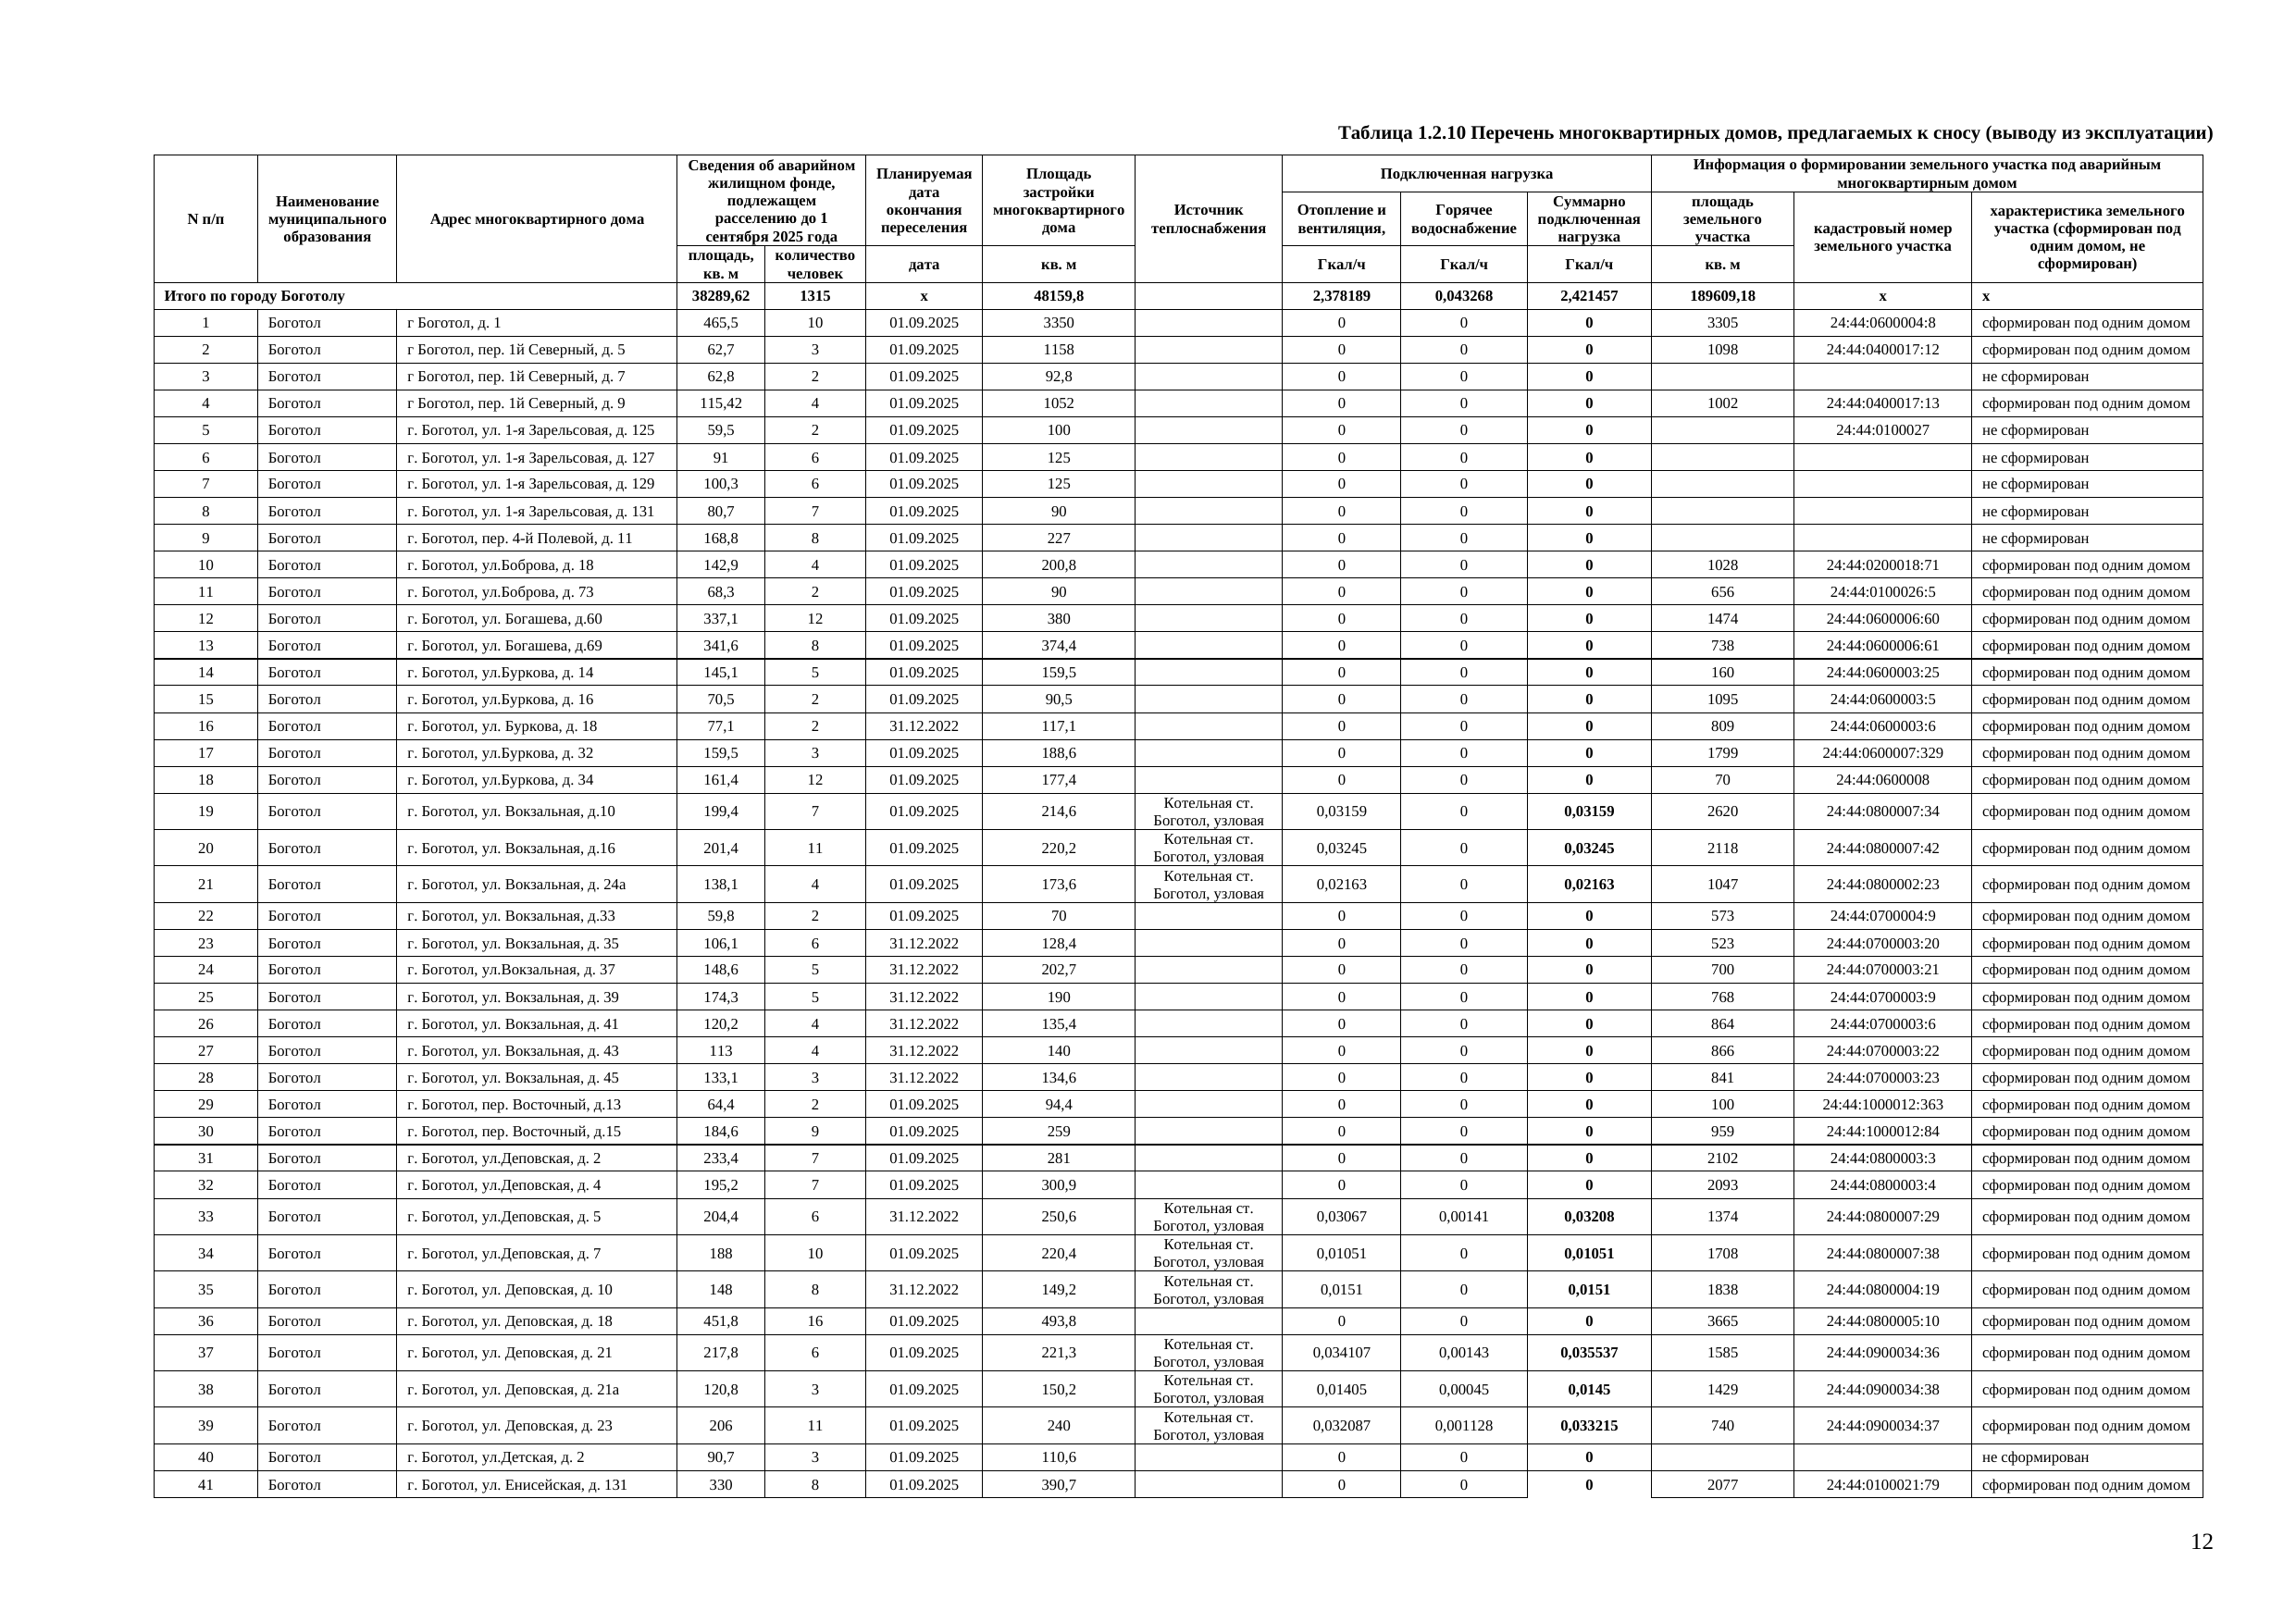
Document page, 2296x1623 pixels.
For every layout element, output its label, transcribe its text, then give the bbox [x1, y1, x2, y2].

table_cell 120,2 [677, 1010, 764, 1036]
table_cell 177,4 [983, 767, 1135, 793]
table_cell 149,2 [983, 1271, 1135, 1307]
table_cell [1136, 310, 1282, 336]
table_cell 0,03159 [1283, 794, 1400, 829]
table_cell Боготол [258, 1010, 396, 1036]
table_cell сформирован под одним домом [1972, 1335, 2203, 1370]
table_cell Котельная ст. Боготол, узловая [1136, 794, 1282, 829]
table_cell [1136, 903, 1282, 929]
table_cell 7 [155, 471, 257, 497]
table_cell Боготол [258, 1118, 396, 1144]
table_cell г. Боготол, ул. Богашева, д.60 [397, 605, 676, 631]
table_cell 13 [155, 632, 257, 658]
table_cell [1136, 1064, 1282, 1090]
table_cell Боготол [258, 1271, 396, 1307]
table_cell 31.12.2022 [866, 957, 982, 983]
table_cell 0 [1528, 551, 1651, 577]
table_cell 24:44:0800007:42 [1794, 830, 1971, 865]
table_cell Боготол [258, 1235, 396, 1270]
table_cell 573 [1652, 903, 1793, 929]
table_cell 0 [1528, 417, 1651, 443]
table_cell 24:44:0800003:4 [1794, 1171, 1971, 1197]
table_cell 24:44:0400017:12 [1794, 337, 1971, 363]
table_cell 24:44:0700003:21 [1794, 957, 1971, 983]
table_cell [1136, 1146, 1282, 1171]
table_cell 0 [1401, 713, 1527, 738]
table_cell [1136, 660, 1282, 685]
table_cell 2077 [1652, 1471, 1793, 1497]
table_cell [1136, 1037, 1282, 1063]
table_cell Боготол [258, 767, 396, 793]
table_cell 24:44:0700003:22 [1794, 1037, 1971, 1063]
table_cell г. Боготол, ул. Вокзальная, д. 39 [397, 984, 676, 1010]
table_cell 0,01051 [1283, 1235, 1400, 1270]
table_cell 48159,8 [983, 283, 1135, 308]
table_cell 0,0151 [1283, 1271, 1400, 1307]
table_cell 12 [155, 605, 257, 631]
table_cell 24:44:0200018:71 [1794, 551, 1971, 577]
table_cell 740 [1652, 1407, 1793, 1443]
table_cell 39 [155, 1407, 257, 1443]
table_cell 0 [1283, 957, 1400, 983]
table_cell 01.09.2025 [866, 444, 982, 470]
table_cell 0 [1401, 1146, 1527, 1171]
table_cell сформирован под одним домом [1972, 794, 2203, 829]
table_cell 0,00045 [1401, 1371, 1527, 1406]
table_cell 0,01405 [1283, 1371, 1400, 1406]
table_cell 0 [1401, 1444, 1527, 1470]
table_cell не сформирован [1972, 417, 2203, 443]
table_cell 4 [765, 1037, 865, 1063]
table_cell 24:44:0600003:25 [1794, 660, 1971, 685]
table_cell сформирован под одним домом [1972, 1235, 2203, 1270]
table_cell 19 [155, 794, 257, 829]
table_cell 01.09.2025 [866, 830, 982, 865]
table_cell [1652, 498, 1793, 524]
table_cell сформирован под одним домом [1972, 1146, 2203, 1171]
table_cell 64,4 [677, 1091, 764, 1117]
table_cell [1794, 444, 1971, 470]
table_cell 199,4 [677, 794, 764, 829]
table_cell Боготол [258, 1199, 396, 1234]
table_cell Боготол [258, 364, 396, 390]
table_cell 0 [1528, 1118, 1651, 1144]
table_cell 115,42 [677, 390, 764, 416]
table_cell 0,035537 [1528, 1335, 1651, 1370]
table_cell Боготол [258, 1407, 396, 1443]
table_cell 37 [155, 1335, 257, 1370]
table_cell сформирован под одним домом [1972, 337, 2203, 363]
table_cell кв. м [983, 246, 1135, 281]
table_cell 11 [765, 1407, 865, 1443]
table_cell г. Боготол, ул. Деповская, д. 23 [397, 1407, 676, 1443]
table_cell Гкал/ч [1528, 246, 1651, 281]
table_cell 6 [765, 930, 865, 956]
table_cell 113 [677, 1037, 764, 1063]
table_cell [1136, 930, 1282, 956]
table_cell 0 [1528, 1471, 1651, 1497]
table_cell 4 [765, 551, 865, 577]
table_cell 01.09.2025 [866, 660, 982, 685]
table_cell 24:44:0100027 [1794, 417, 1971, 443]
table_cell 0 [1528, 390, 1651, 416]
table_cell 0 [1528, 903, 1651, 929]
table_cell 0 [1528, 1146, 1651, 1171]
table_cell 0 [1528, 364, 1651, 390]
table_cell Итого по городу Боготолу [155, 283, 676, 308]
table_cell 0 [1528, 957, 1651, 983]
table_cell 0 [1283, 767, 1400, 793]
table_cell 0 [1528, 444, 1651, 470]
table_cell 0 [1401, 310, 1527, 336]
table_cell 1098 [1652, 337, 1793, 363]
table_cell 100 [1652, 1091, 1793, 1117]
table_cell г. Боготол, ул.Деповская, д. 2 [397, 1146, 676, 1171]
table_cell 24:44:0600003:6 [1794, 713, 1971, 738]
table_cell 0 [1528, 1037, 1651, 1063]
table_cell 184,6 [677, 1118, 764, 1144]
table_cell 01.09.2025 [866, 632, 982, 658]
table_cell [1136, 364, 1282, 390]
table_cell 0,033215 [1528, 1407, 1651, 1443]
table_cell сформирован под одним домом [1972, 390, 2203, 416]
table_cell 01.09.2025 [866, 740, 982, 766]
table_cell [1794, 1444, 1971, 1470]
table_cell 0 [1528, 525, 1651, 551]
table_cell 135,4 [983, 1010, 1135, 1036]
table_cell 28 [155, 1064, 257, 1090]
table_cell сформирован под одним домом [1972, 1407, 2203, 1443]
table_cell г. Боготол, ул.Буркова, д. 32 [397, 740, 676, 766]
table_cell 36 [155, 1308, 257, 1334]
table_cell Боготол [258, 551, 396, 577]
table_cell 0,0145 [1528, 1371, 1651, 1406]
table_cell сформирован под одним домом [1972, 1271, 2203, 1307]
table_cell 6 [765, 1335, 865, 1370]
table_cell 0 [1283, 337, 1400, 363]
table_cell 24:44:1000012:363 [1794, 1091, 1971, 1117]
table_cell 0 [1283, 1444, 1400, 1470]
table_cell г. Боготол, пер. 4-й Полевой, д. 11 [397, 525, 676, 551]
table_cell Боготол [258, 1371, 396, 1406]
table_cell 31.12.2022 [866, 1010, 982, 1036]
table_cell 380 [983, 605, 1135, 631]
table_cell г. Боготол, ул. Вокзальная, д. 41 [397, 1010, 676, 1036]
table_cell г. Боготол, ул. Деповская, д. 21а [397, 1371, 676, 1406]
table_cell 0 [1283, 1146, 1400, 1171]
table_cell Боготол [258, 957, 396, 983]
table_cell г. Боготол, ул.Боброва, д. 18 [397, 551, 676, 577]
table_cell 0 [1283, 632, 1400, 658]
table_cell 01.09.2025 [866, 1091, 982, 1117]
table_cell Боготол [258, 417, 396, 443]
table_cell сформирован под одним домом [1972, 310, 2203, 336]
table_cell Боготол [258, 1444, 396, 1470]
table_cell 451,8 [677, 1308, 764, 1334]
table_cell Боготол [258, 605, 396, 631]
table_cell 80,7 [677, 498, 764, 524]
table_cell г. Боготол, ул.Буркова, д. 16 [397, 686, 676, 712]
table_cell Котельная ст. Боготол, узловая [1136, 866, 1282, 902]
table_cell 2 [765, 713, 865, 738]
table_cell 15 [155, 686, 257, 712]
table_cell 134,6 [983, 1064, 1135, 1090]
table_cell 5 [765, 660, 865, 685]
table_header Наименование муниципального образования [258, 155, 396, 281]
table_cell 259 [983, 1118, 1135, 1144]
table_cell Боготол [258, 660, 396, 685]
table_header Источник теплоснабжения [1136, 155, 1282, 281]
table_cell 0 [1283, 903, 1400, 929]
table_cell [1136, 471, 1282, 497]
table_cell 01.09.2025 [866, 337, 982, 363]
table_cell 0 [1401, 578, 1527, 604]
table_cell 01.09.2025 [866, 1171, 982, 1197]
table_cell сформирован под одним домом [1972, 1171, 2203, 1197]
table_cell Боготол [258, 1471, 396, 1497]
table_cell 90 [983, 498, 1135, 524]
table_cell Боготол [258, 337, 396, 363]
table_cell x [1972, 283, 2203, 308]
table_cell [1136, 632, 1282, 658]
table_cell 0 [1283, 498, 1400, 524]
table_cell 3 [765, 1444, 865, 1470]
table_cell 281 [983, 1146, 1135, 1171]
table_cell 1158 [983, 337, 1135, 363]
table_cell 24:44:1000012:84 [1794, 1118, 1971, 1144]
table_cell 100 [983, 417, 1135, 443]
table_cell 24:44:0800007:38 [1794, 1235, 1971, 1270]
table_cell не сформирован [1972, 498, 2203, 524]
table_cell г. Боготол, ул.Боброва, д. 73 [397, 578, 676, 604]
table_cell 11 [765, 830, 865, 865]
table_cell 1002 [1652, 390, 1793, 416]
table_cell 10 [765, 310, 865, 336]
table_cell 01.09.2025 [866, 605, 982, 631]
table_cell 120,8 [677, 1371, 764, 1406]
table_cell г. Боготол, ул. Вокзальная, д. 43 [397, 1037, 676, 1063]
table_cell г. Боготол, пер. Восточный, д.13 [397, 1091, 676, 1117]
table_cell 35 [155, 1271, 257, 1307]
table_cell 0 [1283, 1091, 1400, 1117]
table_cell г. Боготол, ул.Деповская, д. 5 [397, 1199, 676, 1234]
table_cell г. Боготол, ул. 1-я Зарельсовая, д. 125 [397, 417, 676, 443]
table_cell 233,4 [677, 1146, 764, 1171]
table_cell сформирован под одним домом [1972, 632, 2203, 658]
table_cell 337,1 [677, 605, 764, 631]
table_cell 0 [1283, 1471, 1400, 1497]
table_cell 0 [1283, 1171, 1400, 1197]
table_cell 40 [155, 1444, 257, 1470]
table_cell 0 [1283, 578, 1400, 604]
table_cell [1136, 1171, 1282, 1197]
table_cell 117,1 [983, 713, 1135, 738]
table_cell Боготол [258, 578, 396, 604]
table_cell 90 [983, 578, 1135, 604]
table_cell 0,001128 [1401, 1407, 1527, 1443]
table_cell Боготол [258, 866, 396, 902]
table_cell 374,4 [983, 632, 1135, 658]
table_cell 0 [1528, 740, 1651, 766]
table_cell 12 [765, 767, 865, 793]
table_cell 159,5 [983, 660, 1135, 685]
table_cell сформирован под одним домом [1972, 830, 2203, 865]
table_cell 204,4 [677, 1199, 764, 1234]
table_cell 656 [1652, 578, 1793, 604]
table_cell [1136, 740, 1282, 766]
table_cell 34 [155, 1235, 257, 1270]
table_cell Боготол [258, 1037, 396, 1063]
table_cell 217,8 [677, 1335, 764, 1370]
table_cell 20 [155, 830, 257, 865]
table_cell г. Боготол, ул. 1-я Зарельсовая, д. 127 [397, 444, 676, 470]
table_cell г. Боготол, ул. Вокзальная, д.16 [397, 830, 676, 865]
table_cell Отопление и вентиляция, [1283, 192, 1400, 245]
table_cell Котельная ст. Боготол, узловая [1136, 1235, 1282, 1270]
table_cell 01.09.2025 [866, 794, 982, 829]
table_cell [1136, 1444, 1282, 1470]
table_cell [1136, 1091, 1282, 1117]
table_cell [1652, 444, 1793, 470]
table_cell Боготол [258, 390, 396, 416]
table_cell 24:44:0600006:61 [1794, 632, 1971, 658]
table_cell 0,00141 [1401, 1199, 1527, 1234]
table_cell 2118 [1652, 830, 1793, 865]
table_cell 0 [1401, 1118, 1527, 1144]
table_cell Боготол [258, 903, 396, 929]
table_cell 0 [1283, 364, 1400, 390]
table_cell Суммарно подключенная нагрузка [1528, 192, 1651, 245]
table_cell 173,6 [983, 866, 1135, 902]
table_cell 864 [1652, 1010, 1793, 1036]
table_cell 2 [765, 417, 865, 443]
table_cell [1136, 605, 1282, 631]
table_cell 0 [1401, 1308, 1527, 1334]
table_cell 38289,62 [677, 283, 764, 308]
table_cell сформирован под одним домом [1972, 1471, 2203, 1497]
table_cell Котельная ст. Боготол, узловая [1136, 1199, 1282, 1234]
table_cell 01.09.2025 [866, 1146, 982, 1171]
table_cell 1095 [1652, 686, 1793, 712]
table_cell 31.12.2022 [866, 984, 982, 1010]
table_cell 0 [1528, 713, 1651, 738]
table_cell 24:44:0600006:60 [1794, 605, 1971, 631]
table_cell 22 [155, 903, 257, 929]
table_cell 1 [155, 310, 257, 336]
table_cell 0 [1401, 1064, 1527, 1090]
table_cell 841 [1652, 1064, 1793, 1090]
table_cell 24:44:0800007:34 [1794, 794, 1971, 829]
table_cell 0 [1283, 1064, 1400, 1090]
table_cell 31.12.2022 [866, 1037, 982, 1063]
table_cell 110,6 [983, 1444, 1135, 1470]
table_cell 21 [155, 866, 257, 902]
table_cell 125 [983, 444, 1135, 470]
table_cell [1136, 498, 1282, 524]
table_cell г. Боготол, ул.Деповская, д. 7 [397, 1235, 676, 1270]
table_cell сформирован под одним домом [1972, 1199, 2203, 1234]
table_cell 0 [1401, 471, 1527, 497]
table_cell 6 [155, 444, 257, 470]
table_cell 4 [765, 1010, 865, 1036]
table_cell 3 [765, 1064, 865, 1090]
table_cell [1652, 364, 1793, 390]
table_cell 0 [1401, 525, 1527, 551]
table_cell 0 [1401, 1091, 1527, 1117]
table_cell 300,9 [983, 1171, 1135, 1197]
table_cell 0 [1528, 310, 1651, 336]
table_cell 10 [765, 1235, 865, 1270]
table_cell 77,1 [677, 713, 764, 738]
table_cell 68,3 [677, 578, 764, 604]
table_cell 0,00143 [1401, 1335, 1527, 1370]
table_cell 3 [765, 1371, 865, 1406]
table_cell 128,4 [983, 930, 1135, 956]
table_cell 01.09.2025 [866, 767, 982, 793]
table_cell 0 [1401, 686, 1527, 712]
table_cell 14 [155, 660, 257, 685]
table_cell 0 [1401, 830, 1527, 865]
table_cell 38 [155, 1371, 257, 1406]
table_cell 01.09.2025 [866, 1118, 982, 1144]
table_cell 91 [677, 444, 764, 470]
table_header Площадь застройки многоквартирного дома [983, 155, 1135, 245]
table_cell 31.12.2022 [866, 1064, 982, 1090]
table_cell 0,03208 [1528, 1199, 1651, 1234]
table_cell 0 [1401, 930, 1527, 956]
table_cell 92,8 [983, 364, 1135, 390]
table_cell 11 [155, 578, 257, 604]
table_cell [1136, 417, 1282, 443]
table_cell 160 [1652, 660, 1793, 685]
table_cell дата [866, 246, 982, 281]
table_cell 523 [1652, 930, 1793, 956]
table_cell 221,3 [983, 1335, 1135, 1370]
table_cell 01.09.2025 [866, 686, 982, 712]
table_cell 1315 [765, 283, 865, 308]
table_cell г. Боготол, ул. Богашева, д.69 [397, 632, 676, 658]
table_cell Боготол [258, 632, 396, 658]
table_cell 0 [1283, 390, 1400, 416]
table_cell 8 [765, 525, 865, 551]
table_cell количество человек [765, 246, 865, 281]
table_header N п/п [155, 155, 257, 281]
table_cell [1794, 364, 1971, 390]
table_cell [1136, 957, 1282, 983]
table_cell 100,3 [677, 471, 764, 497]
table_cell Боготол [258, 525, 396, 551]
table_cell 24:44:0700003:23 [1794, 1064, 1971, 1090]
table_cell 6 [765, 471, 865, 497]
table_cell 1429 [1652, 1371, 1793, 1406]
table_cell 01.09.2025 [866, 525, 982, 551]
table_cell не сформирован [1972, 471, 2203, 497]
table_cell сформирован под одним домом [1972, 578, 2203, 604]
table_cell 0 [1528, 984, 1651, 1010]
table_cell 220,4 [983, 1235, 1135, 1270]
table_cell г. Боготол, ул. Вокзальная, д. 45 [397, 1064, 676, 1090]
table_cell 106,1 [677, 930, 764, 956]
table_cell 0 [1401, 866, 1527, 902]
table_cell 01.09.2025 [866, 866, 982, 902]
table_cell 200,8 [983, 551, 1135, 577]
table_cell [1794, 498, 1971, 524]
table_cell площадь, кв. м [677, 246, 764, 281]
table_cell 2093 [1652, 1171, 1793, 1197]
table_cell 0 [1528, 578, 1651, 604]
table_cell сформирован под одним домом [1972, 740, 2203, 766]
table_cell г. Боготол, ул.Вокзальная, д. 37 [397, 957, 676, 983]
table_cell 17 [155, 740, 257, 766]
table_cell 0 [1283, 417, 1400, 443]
table_cell Боготол [258, 1308, 396, 1334]
table_cell 70 [1652, 767, 1793, 793]
table_cell 4 [765, 390, 865, 416]
table_cell 8 [155, 498, 257, 524]
table_cell 0 [1528, 471, 1651, 497]
table_cell 0,02163 [1528, 866, 1651, 902]
table_cell Горячее водоснабжение [1401, 192, 1527, 245]
table_cell 5 [765, 984, 865, 1010]
table_cell 4 [765, 866, 865, 902]
table_cell Боготол [258, 471, 396, 497]
table_cell 0 [1401, 767, 1527, 793]
table_cell Гкал/ч [1401, 246, 1527, 281]
table_cell 341,6 [677, 632, 764, 658]
table_cell 0,034107 [1283, 1335, 1400, 1370]
table_header Информация о формировании земельного участка под аварийным многоквартирным домом [1652, 155, 2203, 192]
table_cell г. Боготол, ул. Вокзальная, д. 35 [397, 930, 676, 956]
table_cell 24:44:0800002:23 [1794, 866, 1971, 902]
table_cell не сформирован [1972, 525, 2203, 551]
table_cell 24:44:0600008 [1794, 767, 1971, 793]
table_cell 0,043268 [1401, 283, 1527, 308]
table_cell 0 [1401, 390, 1527, 416]
table_cell 161,4 [677, 767, 764, 793]
table_cell характеристика земельного участка (сформирован под одним домом, не сформирован) [1972, 192, 2203, 281]
table_cell 01.09.2025 [866, 498, 982, 524]
table_cell 202,7 [983, 957, 1135, 983]
table_cell 6 [765, 1199, 865, 1234]
table_cell 01.09.2025 [866, 903, 982, 929]
table_cell 195,2 [677, 1171, 764, 1197]
table_cell 0 [1283, 1037, 1400, 1063]
table_cell 214,6 [983, 794, 1135, 829]
table_cell 0 [1528, 660, 1651, 685]
table_cell 0,02163 [1283, 866, 1400, 902]
table_cell 159,5 [677, 740, 764, 766]
table_cell сформирован под одним домом [1972, 1037, 2203, 1063]
table_cell 01.09.2025 [866, 578, 982, 604]
table_cell 0 [1528, 1444, 1651, 1470]
table_cell [1136, 686, 1282, 712]
table_cell 01.09.2025 [866, 417, 982, 443]
table_cell 240 [983, 1407, 1135, 1443]
table_cell 206 [677, 1407, 764, 1443]
table_cell 0 [1528, 632, 1651, 658]
table_cell 220,2 [983, 830, 1135, 865]
table_cell Боготол [258, 686, 396, 712]
table_cell Боготол [258, 984, 396, 1010]
table_cell 24:44:0700004:9 [1794, 903, 1971, 929]
table_cell 0 [1283, 660, 1400, 685]
table_cell г. Боготол, ул.Буркова, д. 14 [397, 660, 676, 685]
table_cell 2 [765, 686, 865, 712]
table_cell 330 [677, 1471, 764, 1497]
table_cell 2,378189 [1283, 283, 1400, 308]
table_cell 3350 [983, 310, 1135, 336]
table_cell 0 [1528, 930, 1651, 956]
table_cell 24:44:0600007:329 [1794, 740, 1971, 766]
table_cell 2102 [1652, 1146, 1793, 1171]
table_cell 0 [1401, 1171, 1527, 1197]
table_cell 168,8 [677, 525, 764, 551]
table_cell 3665 [1652, 1308, 1793, 1334]
table_cell 0 [1401, 1037, 1527, 1063]
table_cell г. Боготол, ул. Деповская, д. 10 [397, 1271, 676, 1307]
table_cell 138,1 [677, 866, 764, 902]
table_cell 1838 [1652, 1271, 1793, 1307]
table_cell 12 [765, 605, 865, 631]
table_cell 201,4 [677, 830, 764, 865]
table_cell г. Боготол, ул.Детская, д. 2 [397, 1444, 676, 1470]
table_cell сформирован под одним домом [1972, 903, 2203, 929]
table_cell x [1794, 283, 1971, 308]
table_cell 8 [765, 1271, 865, 1307]
table_cell г Боготол, пер. 1й Северный, д. 7 [397, 364, 676, 390]
table_cell 24:44:0900034:38 [1794, 1371, 1971, 1406]
table_cell г. Боготол, пер. Восточный, д.15 [397, 1118, 676, 1144]
table_cell Боготол [258, 930, 396, 956]
table_cell 32 [155, 1171, 257, 1197]
table_cell 0 [1528, 1091, 1651, 1117]
table_cell 01.09.2025 [866, 1235, 982, 1270]
table_cell 30 [155, 1118, 257, 1144]
table_cell сформирован под одним домом [1972, 1091, 2203, 1117]
table_cell г Боготол, д. 1 [397, 310, 676, 336]
table_cell Боготол [258, 498, 396, 524]
table_cell [1136, 551, 1282, 577]
table_cell 24:44:0700003:6 [1794, 1010, 1971, 1036]
table_cell 0 [1401, 957, 1527, 983]
table_cell 148 [677, 1271, 764, 1307]
table_cell Боготол [258, 740, 396, 766]
table_cell 18 [155, 767, 257, 793]
table_cell 01.09.2025 [866, 551, 982, 577]
table_cell 0 [1283, 1308, 1400, 1334]
table_cell сформирован под одним домом [1972, 686, 2203, 712]
table_cell 24:44:0800004:19 [1794, 1271, 1971, 1307]
table_cell [1136, 713, 1282, 738]
table_cell 174,3 [677, 984, 764, 1010]
table_cell г. Боготол, ул. 1-я Зарельсовая, д. 129 [397, 471, 676, 497]
table_cell [1794, 525, 1971, 551]
table_cell сформирован под одним домом [1972, 957, 2203, 983]
table_cell Боготол [258, 1064, 396, 1090]
table_cell 0 [1283, 471, 1400, 497]
table_cell 150,2 [983, 1371, 1135, 1406]
table_cell 24:44:0800005:10 [1794, 1308, 1971, 1334]
table_cell 0 [1401, 498, 1527, 524]
table_cell 01.09.2025 [866, 1371, 982, 1406]
table_cell 01.09.2025 [866, 1407, 982, 1443]
table_cell 5 [155, 417, 257, 443]
table_cell 0,03245 [1528, 830, 1651, 865]
table_cell Боготол [258, 1171, 396, 1197]
table_cell 5 [765, 957, 865, 983]
table_cell 4 [155, 390, 257, 416]
table_cell 24:44:0600004:8 [1794, 310, 1971, 336]
table_cell 24 [155, 957, 257, 983]
table_cell 0 [1283, 551, 1400, 577]
table_header Планируемая дата окончания переселения [866, 155, 982, 245]
table_cell площадь земельного участка [1652, 192, 1793, 245]
table_cell 3305 [1652, 310, 1793, 336]
table_cell 31.12.2022 [866, 1199, 982, 1234]
table_cell 0 [1401, 364, 1527, 390]
table_cell 24:44:0800007:29 [1794, 1199, 1971, 1234]
table_cell сформирован под одним домом [1972, 660, 2203, 685]
table_cell 2 [765, 364, 865, 390]
table_cell 59,5 [677, 417, 764, 443]
table_cell сформирован под одним домом [1972, 767, 2203, 793]
table_cell сформирован под одним домом [1972, 984, 2203, 1010]
table_cell сформирован под одним домом [1972, 930, 2203, 956]
table_cell 0 [1283, 740, 1400, 766]
table_cell сформирован под одним домом [1972, 1371, 2203, 1406]
table_cell 24:44:0900034:36 [1794, 1335, 1971, 1370]
table_cell 70,5 [677, 686, 764, 712]
table_cell 0 [1283, 444, 1400, 470]
table_cell г. Боготол, ул. Деповская, д. 21 [397, 1335, 676, 1370]
table_cell 1052 [983, 390, 1135, 416]
table_cell 9 [765, 1118, 865, 1144]
table_cell 0 [1528, 686, 1651, 712]
table_cell 10 [155, 551, 257, 577]
table_cell 01.09.2025 [866, 364, 982, 390]
table_cell 7 [765, 794, 865, 829]
table_cell г. Боготол, ул. 1-я Зарельсовая, д. 131 [397, 498, 676, 524]
table_header Адрес многоквартирного дома [397, 155, 676, 281]
table_cell 493,8 [983, 1308, 1135, 1334]
table_cell [1136, 578, 1282, 604]
table_cell 90,5 [983, 686, 1135, 712]
table_cell 0 [1283, 525, 1400, 551]
table_cell 24:44:0700003:20 [1794, 930, 1971, 956]
table_cell [1136, 984, 1282, 1010]
table_cell 738 [1652, 632, 1793, 658]
table_cell 250,6 [983, 1199, 1135, 1234]
table_cell Боготол [258, 310, 396, 336]
table_cell 24:44:0400017:13 [1794, 390, 1971, 416]
table_cell 24:44:0700003:9 [1794, 984, 1971, 1010]
table_cell кв. м [1652, 246, 1793, 281]
table_cell 0 [1528, 498, 1651, 524]
table_cell 0 [1401, 632, 1527, 658]
table_cell Котельная ст. Боготол, узловая [1136, 830, 1282, 865]
table_cell 0 [1401, 417, 1527, 443]
table_cell 0 [1401, 1471, 1527, 1497]
table_cell [1652, 1444, 1793, 1470]
table_cell Котельная ст. Боготол, узловая [1136, 1371, 1282, 1406]
table_cell г. Боготол, ул.Буркова, д. 34 [397, 767, 676, 793]
table_cell 0 [1283, 1010, 1400, 1036]
table_cell 31.12.2022 [866, 713, 982, 738]
table_cell 9 [155, 525, 257, 551]
table_cell 59,8 [677, 903, 764, 929]
table_cell 0 [1401, 337, 1527, 363]
table_cell 0 [1401, 794, 1527, 829]
table_cell 0 [1528, 337, 1651, 363]
table_cell Боготол [258, 830, 396, 865]
table_cell Котельная ст. Боготол, узловая [1136, 1335, 1282, 1370]
table_cell 0 [1528, 1308, 1651, 1334]
table_cell 3 [155, 364, 257, 390]
table_cell 390,7 [983, 1471, 1135, 1497]
table_cell г. Боготол, ул.Деповская, д. 4 [397, 1171, 676, 1197]
table_cell 2,421457 [1528, 283, 1651, 308]
table_cell 24:44:0900034:37 [1794, 1407, 1971, 1443]
table_cell [1136, 525, 1282, 551]
table_cell сформирован под одним домом [1972, 1010, 2203, 1036]
table_cell 0,03245 [1283, 830, 1400, 865]
table_cell [1136, 1308, 1282, 1334]
table_cell 16 [155, 713, 257, 738]
table_cell 0 [1283, 984, 1400, 1010]
table_cell 01.09.2025 [866, 1308, 982, 1334]
table_cell 70 [983, 903, 1135, 929]
table_cell 188 [677, 1235, 764, 1270]
table_cell 0 [1401, 444, 1527, 470]
table_cell 0 [1401, 660, 1527, 685]
table_cell 62,8 [677, 364, 764, 390]
table_cell 700 [1652, 957, 1793, 983]
table_cell [1794, 471, 1971, 497]
table_cell 189609,18 [1652, 283, 1793, 308]
table_cell 8 [765, 632, 865, 658]
table_cell 145,1 [677, 660, 764, 685]
table_cell 0 [1528, 767, 1651, 793]
table_cell 27 [155, 1037, 257, 1063]
table_cell 188,6 [983, 740, 1135, 766]
table_cell 0 [1283, 605, 1400, 631]
table_cell 0 [1401, 903, 1527, 929]
table_cell 148,6 [677, 957, 764, 983]
table_cell 01.09.2025 [866, 390, 982, 416]
table_cell 31.12.2022 [866, 1271, 982, 1307]
table_cell Котельная ст. Боготол, узловая [1136, 1271, 1282, 1307]
table_cell г. Боготол, ул. Вокзальная, д. 24а [397, 866, 676, 902]
table_cell [1136, 1010, 1282, 1036]
table_cell 23 [155, 930, 257, 956]
table_header Сведения об аварийном жилищном фонде, подлежащем расселению до 1 сентября 2025 года [677, 155, 865, 245]
table_cell 25 [155, 984, 257, 1010]
table_cell 29 [155, 1091, 257, 1117]
table_cell сформирован под одним домом [1972, 713, 2203, 738]
table_cell 0 [1401, 984, 1527, 1010]
table_cell [1136, 337, 1282, 363]
table_cell Боготол [258, 713, 396, 738]
table_cell не сформирован [1972, 1444, 2203, 1470]
table_cell 2620 [1652, 794, 1793, 829]
table_cell 809 [1652, 713, 1793, 738]
table_cell 2 [765, 578, 865, 604]
table_cell 8 [765, 1471, 865, 1497]
table_cell 2 [765, 903, 865, 929]
table_cell 0,03159 [1528, 794, 1651, 829]
table_cell сформирован под одним домом [1972, 1308, 2203, 1334]
table_cell 0 [1401, 1271, 1527, 1307]
table_cell сформирован под одним домом [1972, 1064, 2203, 1090]
table_cell 0,032087 [1283, 1407, 1400, 1443]
table_cell 0,0151 [1528, 1271, 1651, 1307]
table_cell 1585 [1652, 1335, 1793, 1370]
table_cell Котельная ст. Боготол, узловая [1136, 1407, 1282, 1443]
table_cell 16 [765, 1308, 865, 1334]
table_cell г. Боготол, ул. Енисейская, д. 131 [397, 1471, 676, 1497]
table_cell 01.09.2025 [866, 471, 982, 497]
table_cell 465,5 [677, 310, 764, 336]
table_cell 7 [765, 1146, 865, 1171]
table_cell Гкал/ч [1283, 246, 1400, 281]
table_cell г. Боготол, ул. Буркова, д. 18 [397, 713, 676, 738]
table_cell не сформирован [1972, 444, 2203, 470]
table_cell кадастровый номер земельного участка [1794, 192, 1971, 281]
table_cell 0 [1283, 1118, 1400, 1144]
table_cell 0,01051 [1528, 1235, 1651, 1270]
table_cell 94,4 [983, 1091, 1135, 1117]
table_cell г. Боготол, ул. Вокзальная, д.10 [397, 794, 676, 829]
table_cell 24:44:0100021:79 [1794, 1471, 1971, 1497]
table_cell 24:44:0800003:3 [1794, 1146, 1971, 1171]
table_cell 1799 [1652, 740, 1793, 766]
table_cell г. Боготол, ул. Вокзальная, д.33 [397, 903, 676, 929]
table_cell Боготол [258, 444, 396, 470]
table_cell 1474 [1652, 605, 1793, 631]
table_cell 1028 [1652, 551, 1793, 577]
table_cell 959 [1652, 1118, 1793, 1144]
table_cell 866 [1652, 1037, 1793, 1063]
table_cell 0 [1528, 605, 1651, 631]
table_cell 0 [1401, 1010, 1527, 1036]
table_cell 3 [765, 740, 865, 766]
table_header Подключенная нагрузка [1283, 155, 1651, 192]
table_cell 0 [1401, 605, 1527, 631]
table_cell 62,7 [677, 337, 764, 363]
table_cell 7 [765, 498, 865, 524]
table_cell не сформирован [1972, 364, 2203, 390]
table_cell 2 [765, 1091, 865, 1117]
table_cell сформирован под одним домом [1972, 551, 2203, 577]
table_cell 133,1 [677, 1064, 764, 1090]
table_cell 0 [1401, 740, 1527, 766]
table_cell 41 [155, 1471, 257, 1497]
table_cell 2 [155, 337, 257, 363]
table_cell 01.09.2025 [866, 1335, 982, 1370]
table_cell 1374 [1652, 1199, 1793, 1234]
table_cell 24:44:0100026:5 [1794, 578, 1971, 604]
table_cell [1652, 471, 1793, 497]
table_cell 0 [1283, 686, 1400, 712]
table_cell 0 [1283, 713, 1400, 738]
table_cell 0 [1283, 930, 1400, 956]
table_cell 0 [1528, 1171, 1651, 1197]
table_cell [1652, 417, 1793, 443]
table_cell г Боготол, пер. 1й Северный, д. 5 [397, 337, 676, 363]
table_cell 01.09.2025 [866, 310, 982, 336]
table_cell 24:44:0600003:5 [1794, 686, 1971, 712]
table_cell 01.09.2025 [866, 1444, 982, 1470]
table_cell 125 [983, 471, 1135, 497]
table_cell 0 [1283, 310, 1400, 336]
table_cell [1136, 390, 1282, 416]
table_cell сформирован под одним домом [1972, 1118, 2203, 1144]
table_cell 31.12.2022 [866, 930, 982, 956]
table_cell 0 [1401, 551, 1527, 577]
table_cell 140 [983, 1037, 1135, 1063]
table_cell [1136, 767, 1282, 793]
table_cell 227 [983, 525, 1135, 551]
table_cell 190 [983, 984, 1135, 1010]
table_cell 26 [155, 1010, 257, 1036]
table_cell 31 [155, 1146, 257, 1171]
table_cell 0 [1401, 1235, 1527, 1270]
table_cell сформирован под одним домом [1972, 866, 2203, 902]
table_cell x [866, 283, 982, 308]
table_cell 0,03067 [1283, 1199, 1400, 1234]
table_cell [1136, 283, 1282, 308]
table_cell Боготол [258, 1091, 396, 1117]
table_cell 768 [1652, 984, 1793, 1010]
table_cell [1652, 525, 1793, 551]
table_cell 0 [1528, 1010, 1651, 1036]
table_cell 3 [765, 337, 865, 363]
table_cell 01.09.2025 [866, 1471, 982, 1497]
table_cell 1047 [1652, 866, 1793, 902]
table_cell 1708 [1652, 1235, 1793, 1270]
table_cell 90,7 [677, 1444, 764, 1470]
table_cell Боготол [258, 794, 396, 829]
table_cell 0 [1528, 1064, 1651, 1090]
table_cell г. Боготол, ул. Деповская, д. 18 [397, 1308, 676, 1334]
table_cell [1136, 444, 1282, 470]
table_cell Боготол [258, 1335, 396, 1370]
table_cell [1136, 1471, 1282, 1497]
table_cell [1136, 1118, 1282, 1144]
table_cell сформирован под одним домом [1972, 605, 2203, 631]
table_cell г Боготол, пер. 1й Северный, д. 9 [397, 390, 676, 416]
table_cell 7 [765, 1171, 865, 1197]
table_cell 33 [155, 1199, 257, 1234]
table_cell 6 [765, 444, 865, 470]
table_cell Боготол [258, 1146, 396, 1171]
table_cell 142,9 [677, 551, 764, 577]
